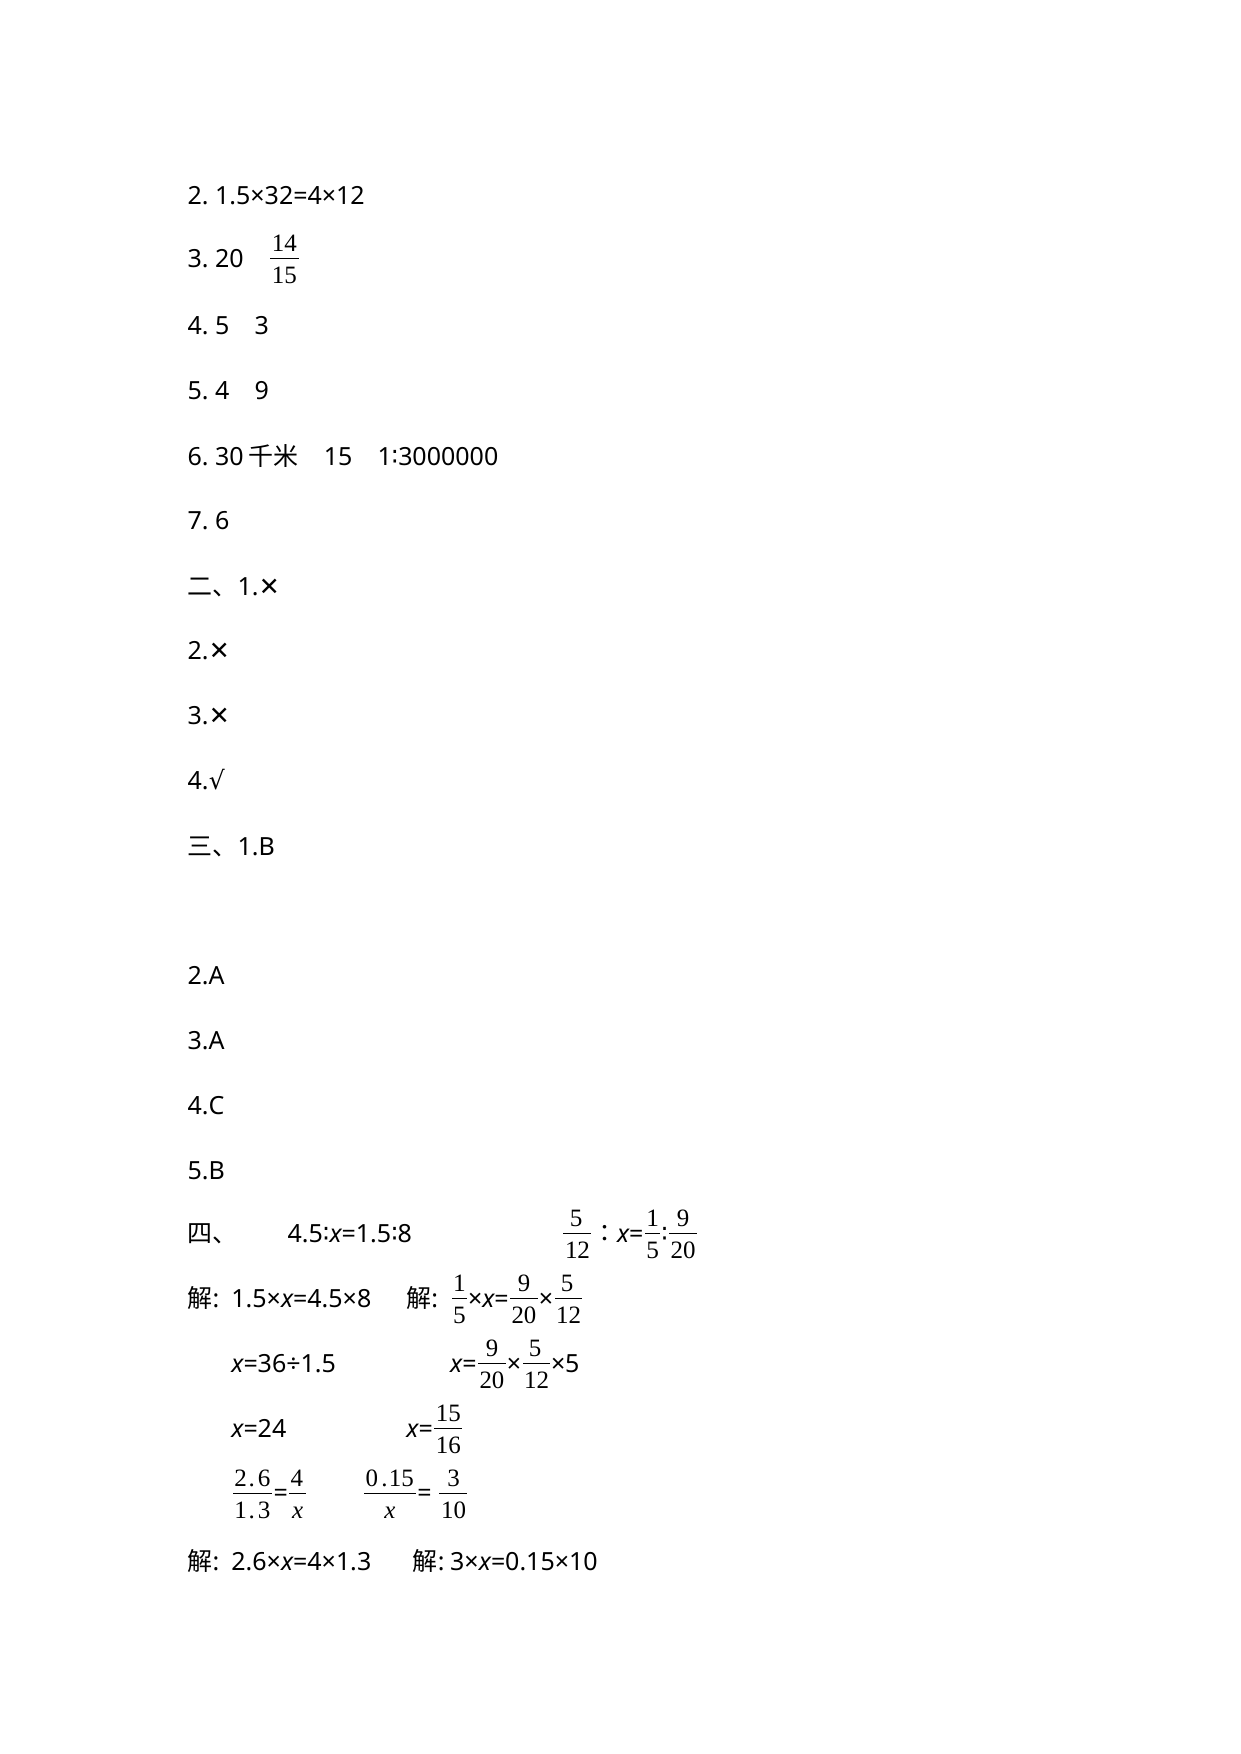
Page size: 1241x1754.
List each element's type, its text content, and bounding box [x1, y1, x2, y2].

text 2. 1.5×32=4×12 [187, 162, 1053, 227]
text x=24 x= [187, 1397, 1053, 1462]
text 解: 2.6×x=4×1.3 解: 3×x=0.15×10 [187, 1527, 1053, 1592]
text 四、 4.5∶x=1.5∶8 ∶x=∶ [187, 1202, 1053, 1267]
text 3.A [187, 1007, 1053, 1072]
text 2.✕ [187, 617, 1053, 682]
text 二、1.✕ [187, 552, 1053, 617]
text 6. 30千米 15 1∶3000000 [187, 422, 1053, 487]
text 解: 1.5×x=4.5×8 解: ×x=× [187, 1267, 1053, 1332]
text 4. 5 3 [187, 292, 1053, 357]
text 4.√ [187, 747, 1053, 812]
text 5.B [187, 1137, 1053, 1202]
text 7. 6 [187, 487, 1053, 552]
text x=36÷1.5 x=××5 [187, 1332, 1053, 1397]
text = = [187, 1462, 1053, 1527]
text 三、1.B [187, 812, 1053, 877]
text 4.C [187, 1072, 1053, 1137]
text 5. 4 9 [187, 357, 1053, 422]
text 2.A [187, 942, 1053, 1007]
text 3.✕ [187, 682, 1053, 747]
text 3. 20 [187, 227, 1053, 292]
